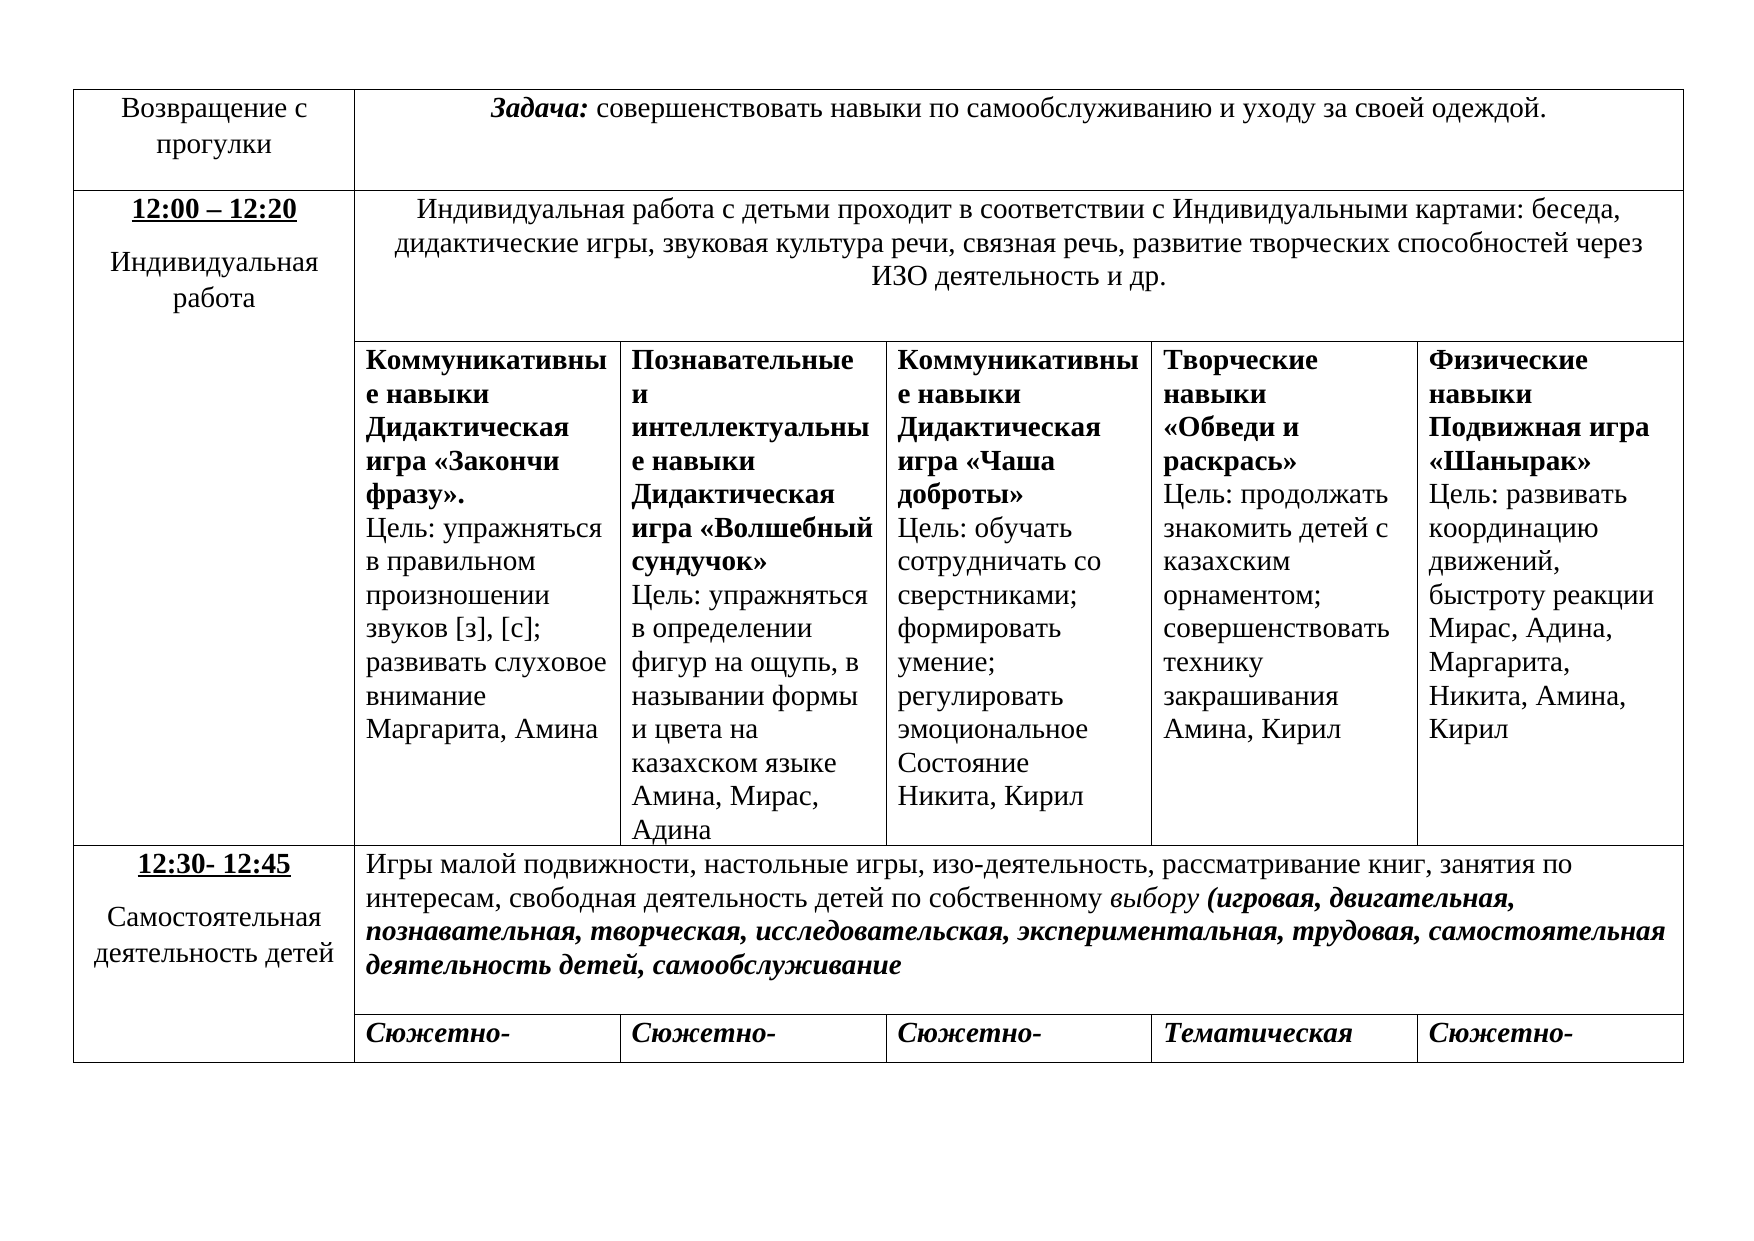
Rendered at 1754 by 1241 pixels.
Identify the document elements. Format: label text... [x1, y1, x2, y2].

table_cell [887, 1015, 1151, 1062]
table_cell Игры малой подвижности, настольные игры, изо-деятельность, рассматривание книг, занятия по интересам, свободная деятельность детей по собственному выбору (игровая, двигательная, познавательная, творческая, исследовательская, экспериментальная, трудовая, самостоятельная деятельность детей, самообслуживание [355, 846, 1683, 1014]
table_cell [621, 1015, 886, 1062]
table_cell Индивидуальная работа с детьми проходит в соответствии с Индивидуальными картами: беседа, дидактические игры, звуковая культура речи, связная речь, развитие творческих способностей через ИЗО деятельность и др. [355, 191, 1683, 341]
table_cell Физические навыки Подвижная игра «Шанырак» Цель: развивать координацию движений, быстроту реакции Мирас, Адина, Маргарита, Никита, Амина, Кирил [1418, 342, 1683, 845]
table_cell 12:30- 12:45 Самостоятельная деятельность детей [74, 846, 354, 1062]
table_cell Коммуникативные навыки Дидактическая игра «Закончи фразу». Цель: упражняться в правильном произношении звуков [з], [с]; развивать слуховое внимание Маргарита, Амина [355, 342, 620, 845]
table_cell Познавательные и интеллектуальные навыки Дидактическая игра «Волшебный сундучок» Цель: упражняться в определении фигур на ощупь, в назывании формы и цвета на казахском языке Амина, Мирас, Адина [621, 342, 886, 845]
table_cell Творческие навыки «Обведи и раскрась» Цель: продолжать знакомить детей с казахским орнаментом; совершенствовать технику закрашивания Амина, Кирил [1152, 342, 1417, 845]
table_cell 12:00 – 12:20 Индивидуальная работа [74, 191, 354, 845]
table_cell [355, 1015, 620, 1062]
table_cell Коммуникативные навыки Дидактическая игра «Чаша доброты» Цель: обучать сотрудничать со сверстниками; формировать умение; регулировать эмоциональное Состояние Никита, Кирил [887, 342, 1151, 845]
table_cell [74, 90, 354, 190]
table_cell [1152, 1015, 1417, 1062]
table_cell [1418, 1015, 1683, 1062]
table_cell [355, 90, 1683, 190]
